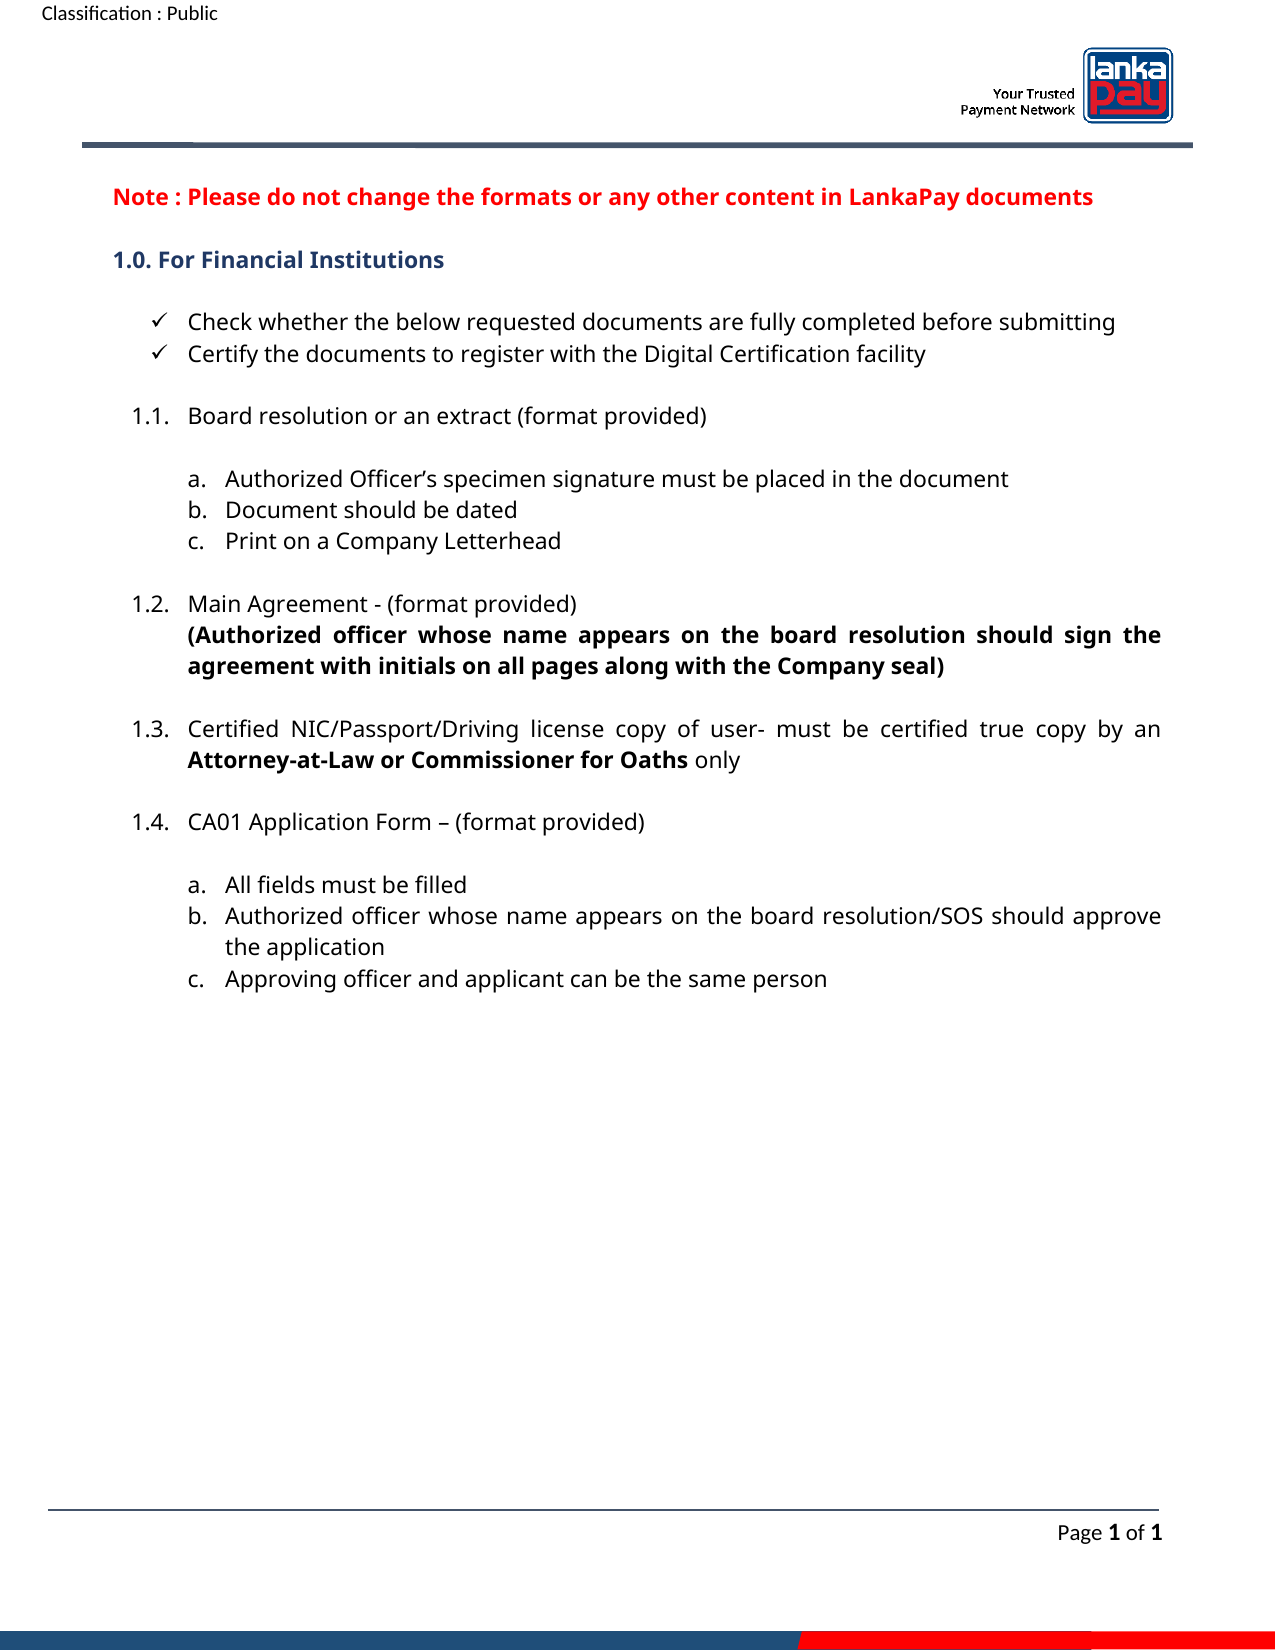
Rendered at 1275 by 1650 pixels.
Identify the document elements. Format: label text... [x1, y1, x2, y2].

list Document should be dated [187, 494, 1162, 525]
text Note : Please do not change the formats or any other content in LankaPay documents [112, 181, 1162, 212]
list CA01 Application Form – (format provided) [131, 806, 1162, 837]
list Certify the documents to register with the Digital Certification facility [150, 337, 1162, 369]
list All fields must be filled [187, 869, 1162, 900]
list Main Agreement - (format provided) [131, 587, 1162, 619]
picture [0, 1631, 801, 1650]
list Print on a Company Letterhead [187, 525, 1162, 556]
text (Authorized officer whose name appears on the board resolution should sign the agreement with initials on all pages along with the Company seal) [187, 619, 1162, 681]
list Authorized Officer’s specimen signature must be placed in the document [187, 462, 1162, 494]
list Certified NIC/Passport/Driving license copy of user- must be certified true copy by an Attorney-at-Law or Commissioner for Oaths only [131, 712, 1162, 775]
list Authorized officer whose name appears on the board resolution/SOS should approve the application [187, 900, 1162, 962]
text 1.0. For Financial Institutions [112, 244, 1162, 275]
list Check whether the below requested documents are fully completed before submitting [150, 306, 1162, 337]
list Board resolution or an extract (format provided) [131, 400, 1162, 431]
picture [952, 38, 1178, 129]
list Approving officer and applicant can be the same person [187, 962, 1162, 994]
